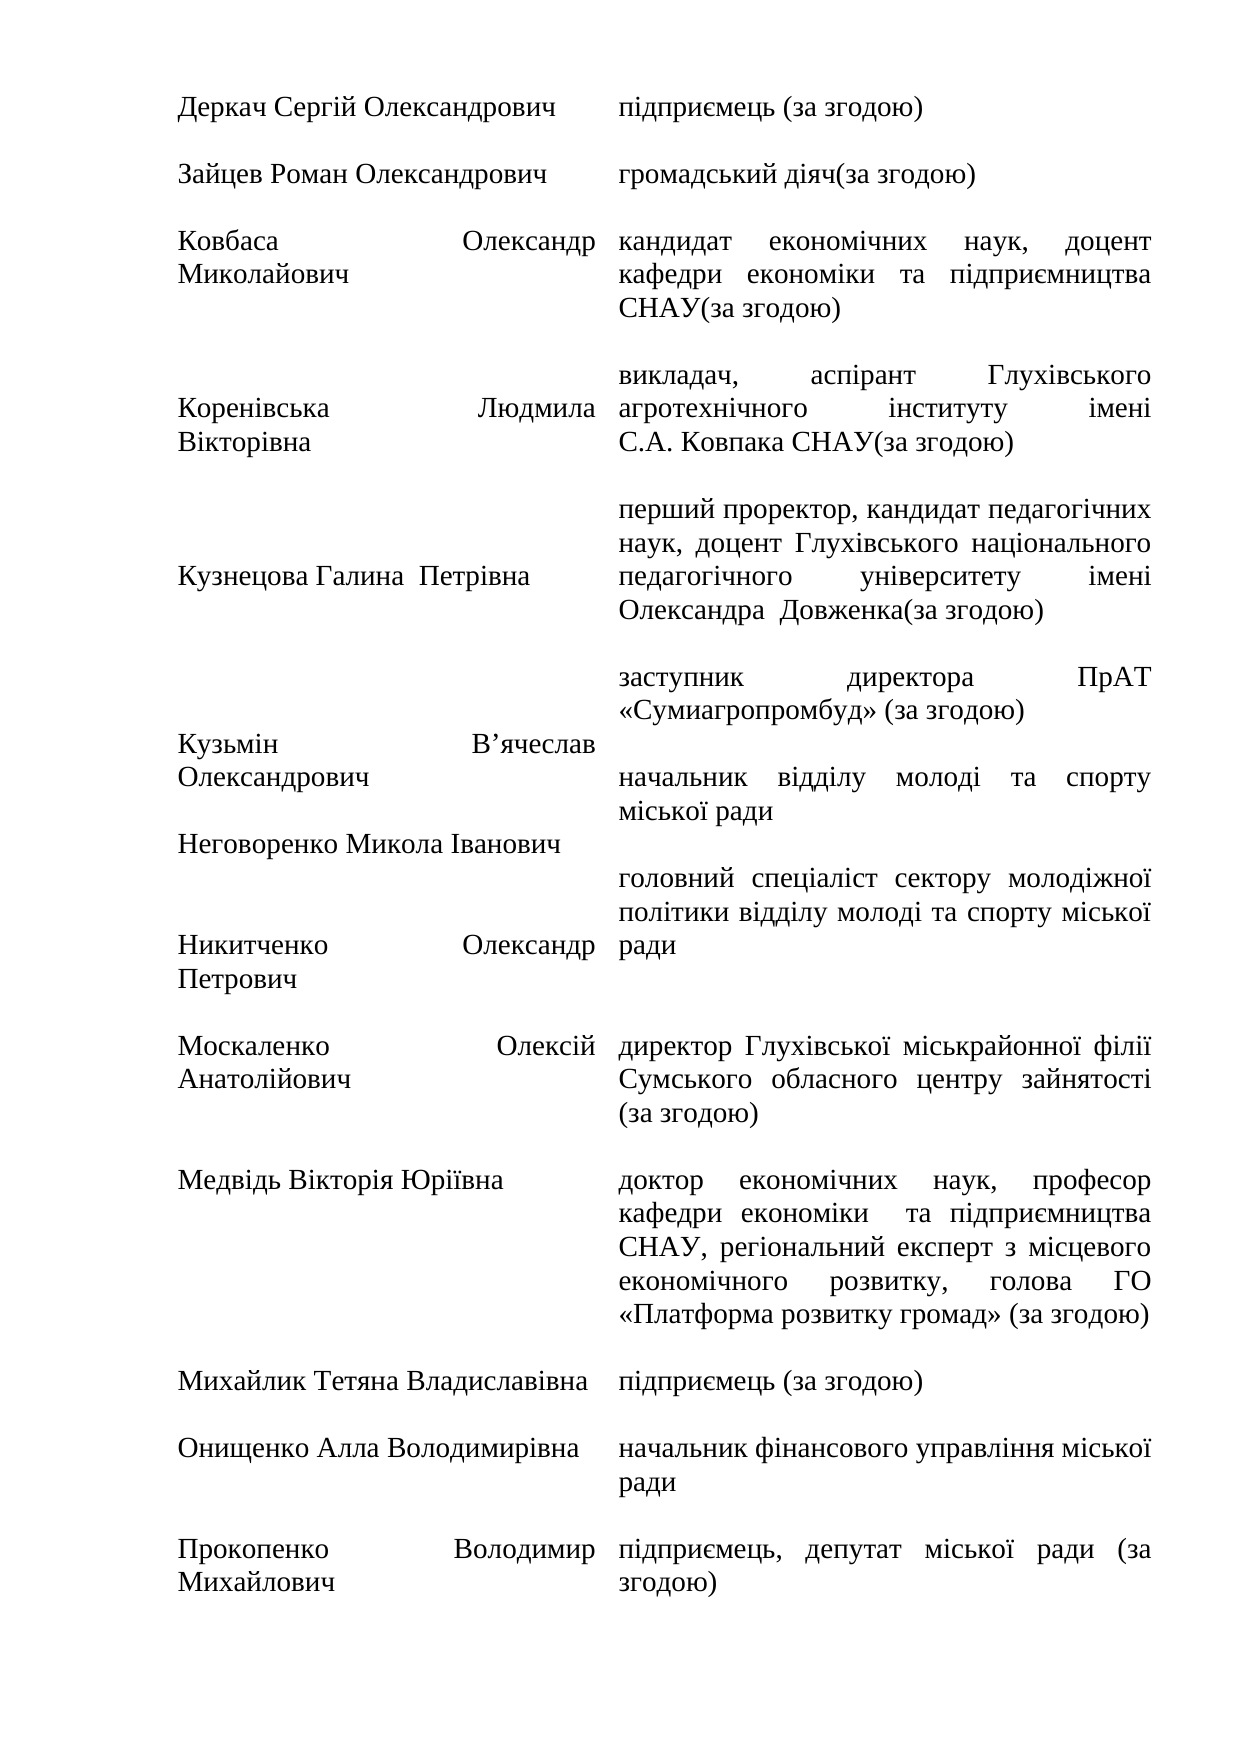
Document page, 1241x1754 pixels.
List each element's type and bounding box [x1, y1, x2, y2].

table_cell [166, 1028, 607, 1632]
table_cell [607, 1028, 1163, 1632]
table_header [166, 89, 607, 1028]
table_header [607, 89, 1163, 1028]
